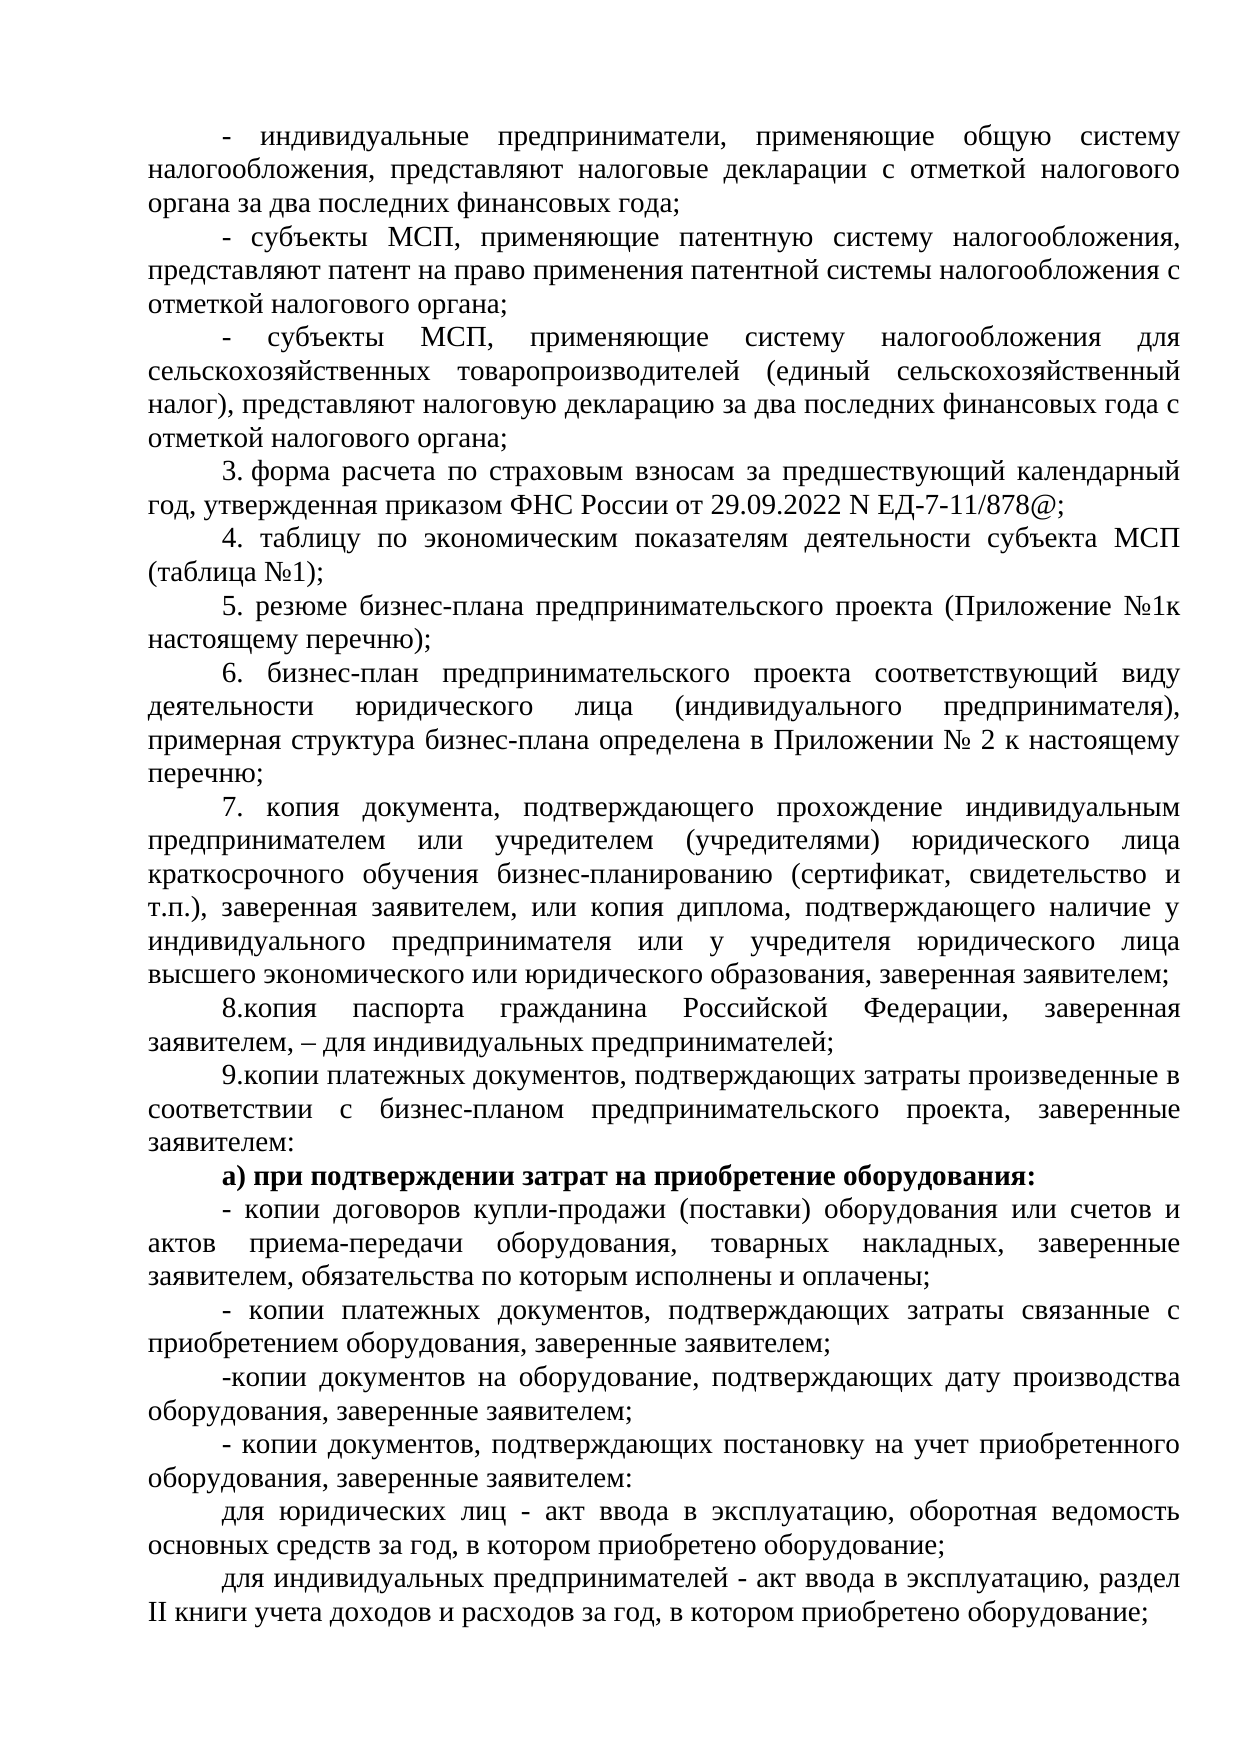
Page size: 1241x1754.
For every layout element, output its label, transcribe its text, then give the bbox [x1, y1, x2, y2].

text - копии документов, подтверждающих постановку на учет приобретенного оборудования, заверенные заявителем: [148, 1426, 1181, 1493]
text - копии договоров купли-продажи (поставки) оборудования или счетов и актов приема-передачи оборудования, товарных накладных, заверенные заявителем, обязательства по которым исполнены и оплачены; [148, 1191, 1181, 1292]
text 4. таблицу по экономическим показателям деятельности субъекта МСП (таблица №1); [148, 521, 1181, 588]
text для юридических лиц - акт ввода в эксплуатацию, оборотная ведомость основных средств за год, в котором приобретено оборудование; [148, 1493, 1181, 1560]
text -копии документов на оборудование, подтверждающих дату производства оборудования, заверенные заявителем; [148, 1359, 1181, 1426]
text 8.копия паспорта гражданина Российской Федерации, заверенная заявителем, – для индивидуальных предпринимателей; [148, 990, 1181, 1057]
text - индивидуальные предприниматели, применяющие общую систему налогообложения, представляют налоговые декларации с отметкой налогового органа за два последних финансовых года; [148, 118, 1181, 219]
text 6. бизнес-план предпринимательского проекта соответствующий виду деятельности юридического лица (индивидуального предпринимателя), примерная структура бизнес-плана определена в Приложении № 2 к настоящему перечню; [148, 655, 1181, 789]
text 9.копии платежных документов, подтверждающих затраты произведенные в соответствии с бизнес-планом предпринимательского проекта, заверенные заявителем: [148, 1057, 1181, 1158]
text 3. форма расчета по страховым взносам за предшествующий календарный год, утвержденная приказом ФНС России от 29.09.2022 N ЕД-7-11/878@; [148, 453, 1181, 521]
text для индивидуальных предпринимателей - акт ввода в эксплуатацию, раздел II книги учета доходов и расходов за год, в котором приобретено оборудование; [148, 1560, 1181, 1627]
text 7. копия документа, подтверждающего прохождение индивидуальным предпринимателем или учредителем (учредителями) юридического лица краткосрочного обучения бизнес-планированию (сертификат, свидетельство и т.п.), заверенная заявителем, или копия диплома, подтверждающего наличие у индивидуального предпринимателя или у учредителя юридического лица высшего экономического или юридического образования, заверенная заявителем; [148, 789, 1181, 990]
text - субъекты МСП, применяющие систему налогообложения для сельскохозяйственных товаропроизводителей (единый сельскохозяйственный налог), представляют налоговую декларацию за два последних финансовых года с отметкой налогового органа; [148, 319, 1181, 453]
text 5. резюме бизнес-плана предпринимательского проекта (Приложение №1к настоящему перечню); [148, 588, 1181, 655]
text - копии платежных документов, подтверждающих затраты связанные с приобретением оборудования, заверенные заявителем; [148, 1292, 1181, 1359]
text - субъекты МСП, применяющие патентную систему налогообложения, представляют патент на право применения патентной системы налогообложения с отметкой налогового органа; [148, 219, 1181, 319]
text а) при подтверждении затрат на приобретение оборудования: [148, 1158, 1181, 1191]
